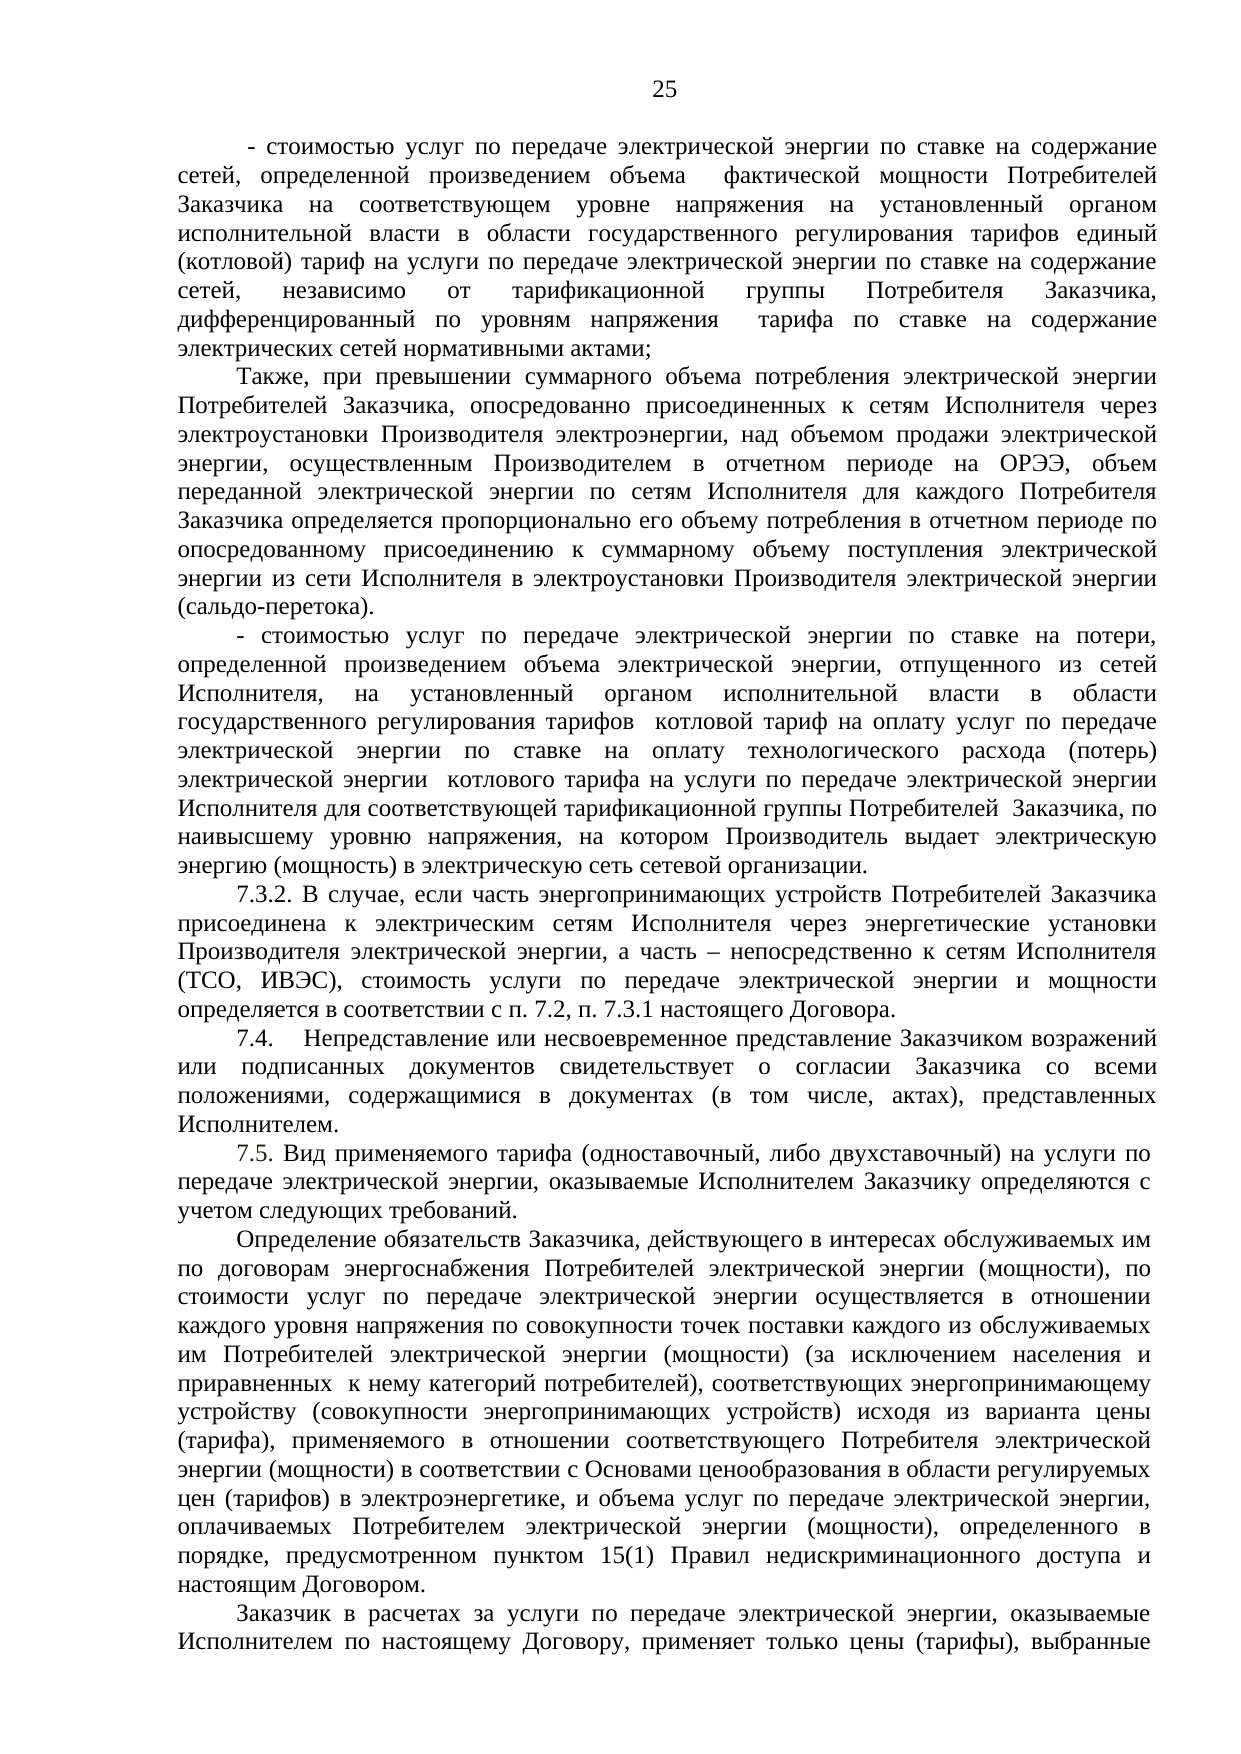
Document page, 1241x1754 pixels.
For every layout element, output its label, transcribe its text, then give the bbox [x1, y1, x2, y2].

text 7.3.2. В случае, если часть энергопринимающих устройств Потребителей Заказчика присоединена к электрическим сетям Исполнителя через энергетические установки Производителя электрической энергии, а часть – непосредственно к сетям Исполнителя (ТСО, ИВЭС), стоимость услуги по передаче электрической энергии и мощности определяется в соответствии с п. 7.2, п. 7.3.1 настоящего Договора. [177, 879, 1158, 1023]
text Также, при превышении суммарного объема потребления электрической энергии Потребителей Заказчика, опосредованно присоединенных к сетям Исполнителя через электроустановки Производителя электроэнергии, над объемом продажи электрической энергии, осуществленным Производителем в отчетном периоде на ОРЭЭ, объем переданной электрической энергии по сетям Исполнителя для каждого Потребителя Заказчика определяется пропорционально его объему потребления в отчетном периоде по опосредованному присоединению к суммарному объему поступления электрической энергии из сети Исполнителя в электроустановки Производителя электрической энергии (сальдо-перетока). [177, 361, 1158, 620]
text Определение обязательств Заказчика, действующего в интересах обслуживаемых им по договорам энергоснабжения Потребителей электрической энергии (мощности), по стоимости услуг по передаче электрической энергии осуществляется в отношении каждого уровня напряжения по совокупности точек поставки каждого из обслуживаемых им Потребителей электрической энергии (мощности) (за исключением населения и приравненных к нему категорий потребителей), соответствующих энергопринимающему устройству (совокупности энергопринимающих устройств) исходя из варианта цены (тарифа), применяемого в отношении соответствующего Потребителя электрической энергии (мощности) в соответствии с Основами ценообразования в области регулируемых цен (тарифов) в электроэнергетике, и объема услуг по передаче электрической энергии, оплачиваемых Потребителем электрической энергии (мощности), определенного в порядке, предусмотренном пунктом 15(1) Правил недискриминационного доступа и настоящим Договором. [177, 1224, 1152, 1598]
text - стоимостью услуг по передаче электрической энергии по ставке на потери, определенной произведением объема электрической энергии, отпущенного из сетей Исполнителя, на установленный органом исполнительной власти в области государственного регулирования тарифов котловой тариф на оплату услуг по передаче электрической энергии по ставке на оплату технологического расхода (потерь) электрической энергии котлового тарифа на услуги по передаче электрической энергии Исполнителя для соответствующей тарификационной группы Потребителей Заказчика, по наивысшему уровню напряжения, на котором Производитель выдает электрическую энергию (мощность) в электрическую сеть сетевой организации. [177, 620, 1158, 879]
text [177, 1598, 1152, 1655]
list Непредставление или несвоевременное представление Заказчиком возражений или подписанных документов свидетельствует о согласии Заказчика со всеми положениями, содержащимися в документах (в том числе, актах), представленных Исполнителем. [177, 1023, 1158, 1138]
text 7.5. Вид применяемого тарифа (одноставочный, либо двухставочный) на услуги по передаче электрической энергии, оказываемые Исполнителем Заказчику определяются с учетом следующих требований. [177, 1138, 1152, 1224]
text - стоимостью услуг по передаче электрической энергии по ставке на содержание сетей, определенной произведением объема фактической мощности Потребителей Заказчика на соответствующем уровне напряжения на установленный органом исполнительной власти в области государственного регулирования тарифов единый (котловой) тариф на услуги по передаче электрической энергии по ставке на содержание сетей, независимо от тарификационной группы Потребителя Заказчика, дифференцированный по уровням напряжения тарифа по ставке на содержание электрических сетей нормативными актами; [177, 131, 1158, 361]
